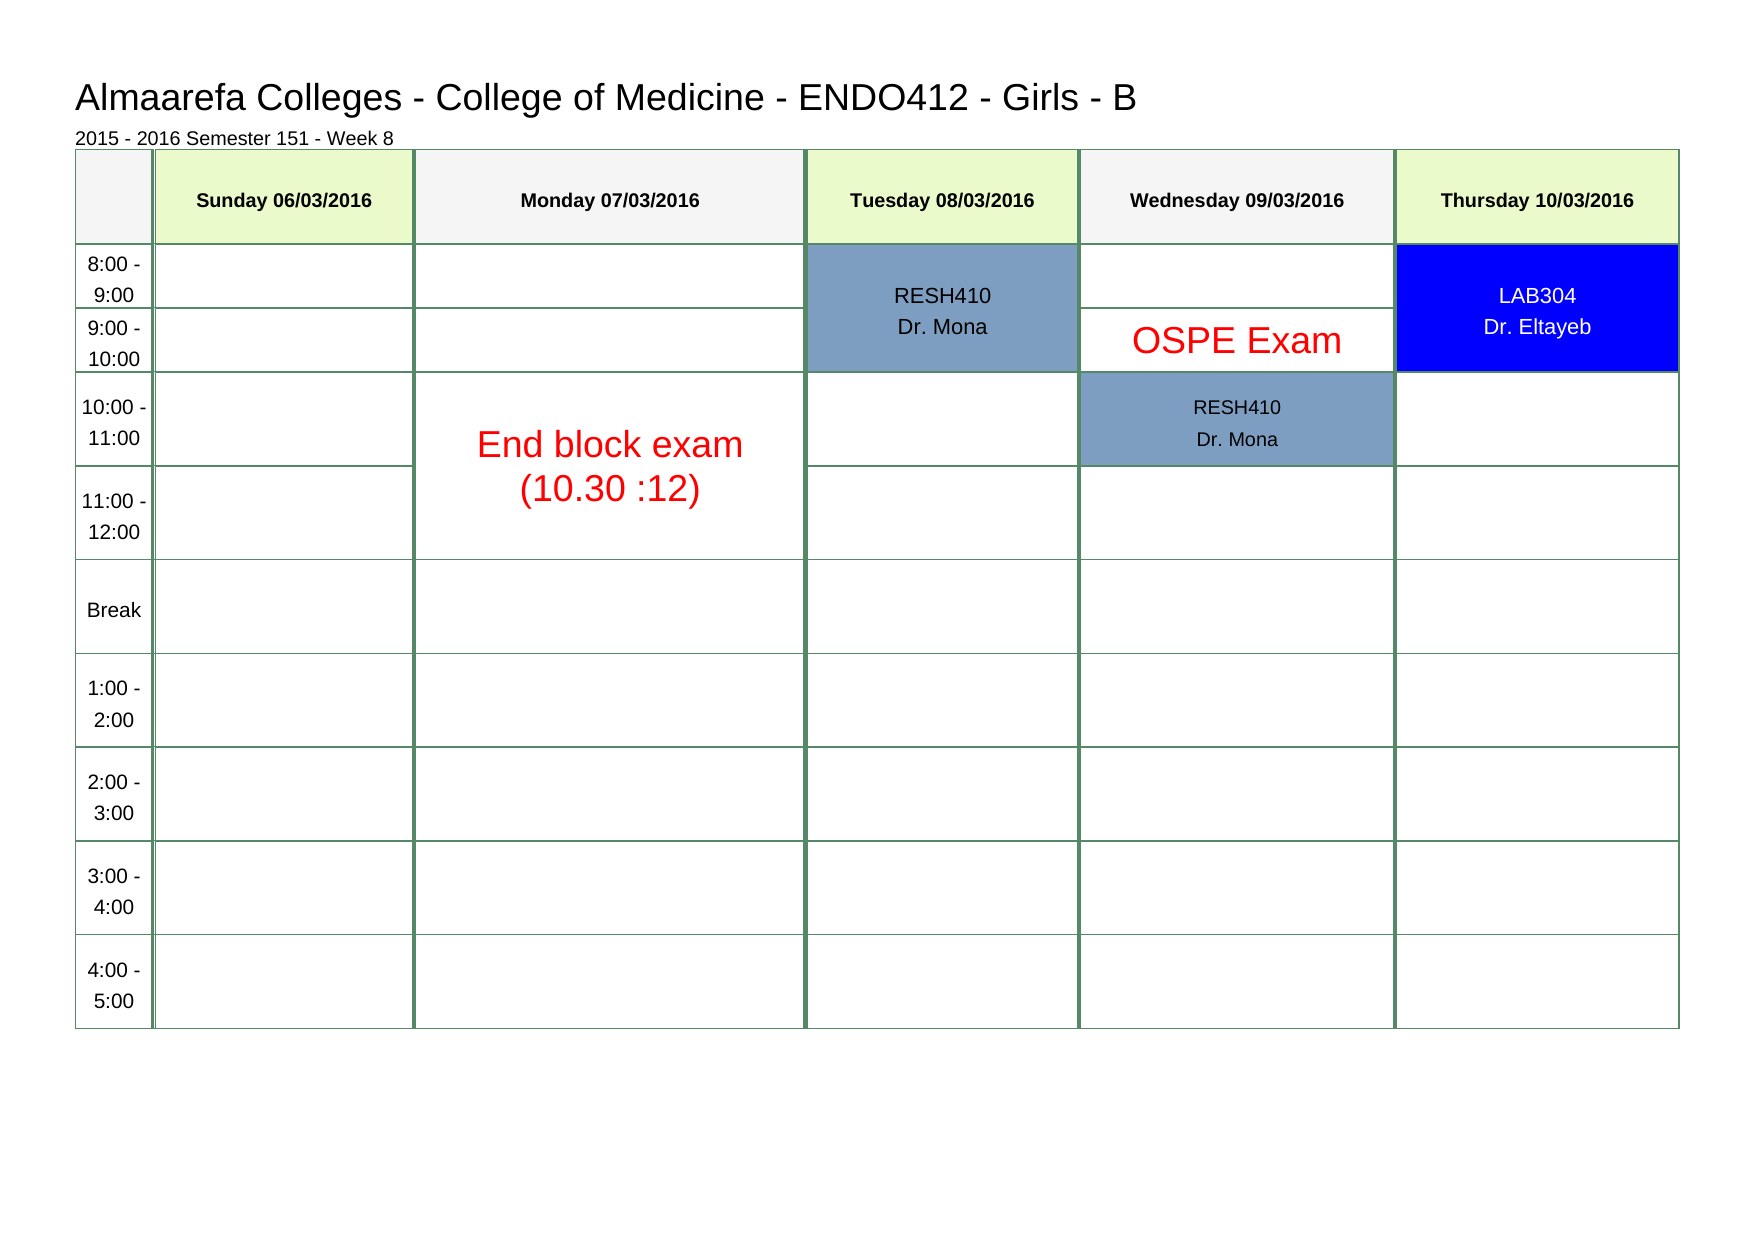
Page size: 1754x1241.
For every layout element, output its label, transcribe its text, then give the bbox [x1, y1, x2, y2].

table_cell [416, 935, 803, 1027]
table_cell [1397, 748, 1678, 840]
table_cell [156, 842, 412, 934]
table_cell [1397, 373, 1678, 465]
table_cell [416, 842, 803, 934]
text 2015 - 2016 Semester 151 - Week 8 [75, 118, 1679, 149]
table_cell [808, 467, 1077, 559]
table_cell 2:00 - 3:00 [76, 748, 151, 840]
table_cell [156, 309, 412, 371]
table_cell [1081, 467, 1393, 559]
table_cell Break [76, 560, 151, 652]
table_cell [416, 654, 803, 746]
table_cell [156, 560, 412, 652]
table_cell [156, 245, 412, 307]
table_header Monday 07/03/2016 [416, 150, 803, 243]
text Almaarefa Colleges - College of Medicine - ENDO412 - Girls - B [75, 75, 1679, 118]
table_cell [1397, 842, 1678, 934]
table_cell RESH410 Dr. Mona [808, 245, 1077, 371]
table_cell 10:00 - 11:00 [76, 373, 151, 465]
table_cell [416, 309, 803, 371]
table_cell [808, 935, 1077, 1027]
table_cell RESH410 Dr. Mona [1081, 373, 1393, 465]
table_cell [416, 560, 803, 652]
table_cell [156, 654, 412, 746]
table_cell [1081, 748, 1393, 840]
table_cell [808, 842, 1077, 934]
table_cell [1397, 654, 1678, 746]
table_cell [416, 748, 803, 840]
table_cell 4:00 - 5:00 [76, 935, 151, 1027]
table_header Sunday 06/03/2016 [156, 150, 412, 243]
table_cell [156, 467, 412, 559]
table_cell LAB304 Dr. Eltayeb [1397, 245, 1678, 371]
table_header Tuesday 08/03/2016 [808, 150, 1077, 243]
table_cell End block exam (10.30 :12) [416, 373, 803, 559]
table_cell [1081, 935, 1393, 1027]
table_cell [808, 560, 1077, 652]
table_cell [808, 373, 1077, 465]
table_cell 3:00 - 4:00 [76, 842, 151, 934]
table_cell [1397, 467, 1678, 559]
table_cell OSPE Exam [1081, 309, 1393, 371]
table_cell [1081, 560, 1393, 652]
table_cell 8:00 - 9:00 [76, 245, 151, 307]
table_cell 1:00 - 2:00 [76, 654, 151, 746]
table_cell [156, 935, 412, 1027]
table_cell [808, 654, 1077, 746]
table_header [76, 150, 151, 243]
table_cell [1081, 654, 1393, 746]
table_cell [1397, 560, 1678, 652]
table_cell [808, 748, 1077, 840]
table_cell [1081, 842, 1393, 934]
table_cell [1397, 935, 1678, 1027]
table_cell [1081, 245, 1393, 307]
table_cell [416, 245, 803, 307]
table_cell [156, 373, 412, 465]
table_cell [156, 748, 412, 840]
table_cell 9:00 - 10:00 [76, 309, 151, 371]
table_cell 11:00 - 12:00 [76, 467, 151, 559]
table_header Wednesday 09/03/2016 [1081, 150, 1393, 243]
table_header Thursday 10/03/2016 [1397, 150, 1678, 243]
